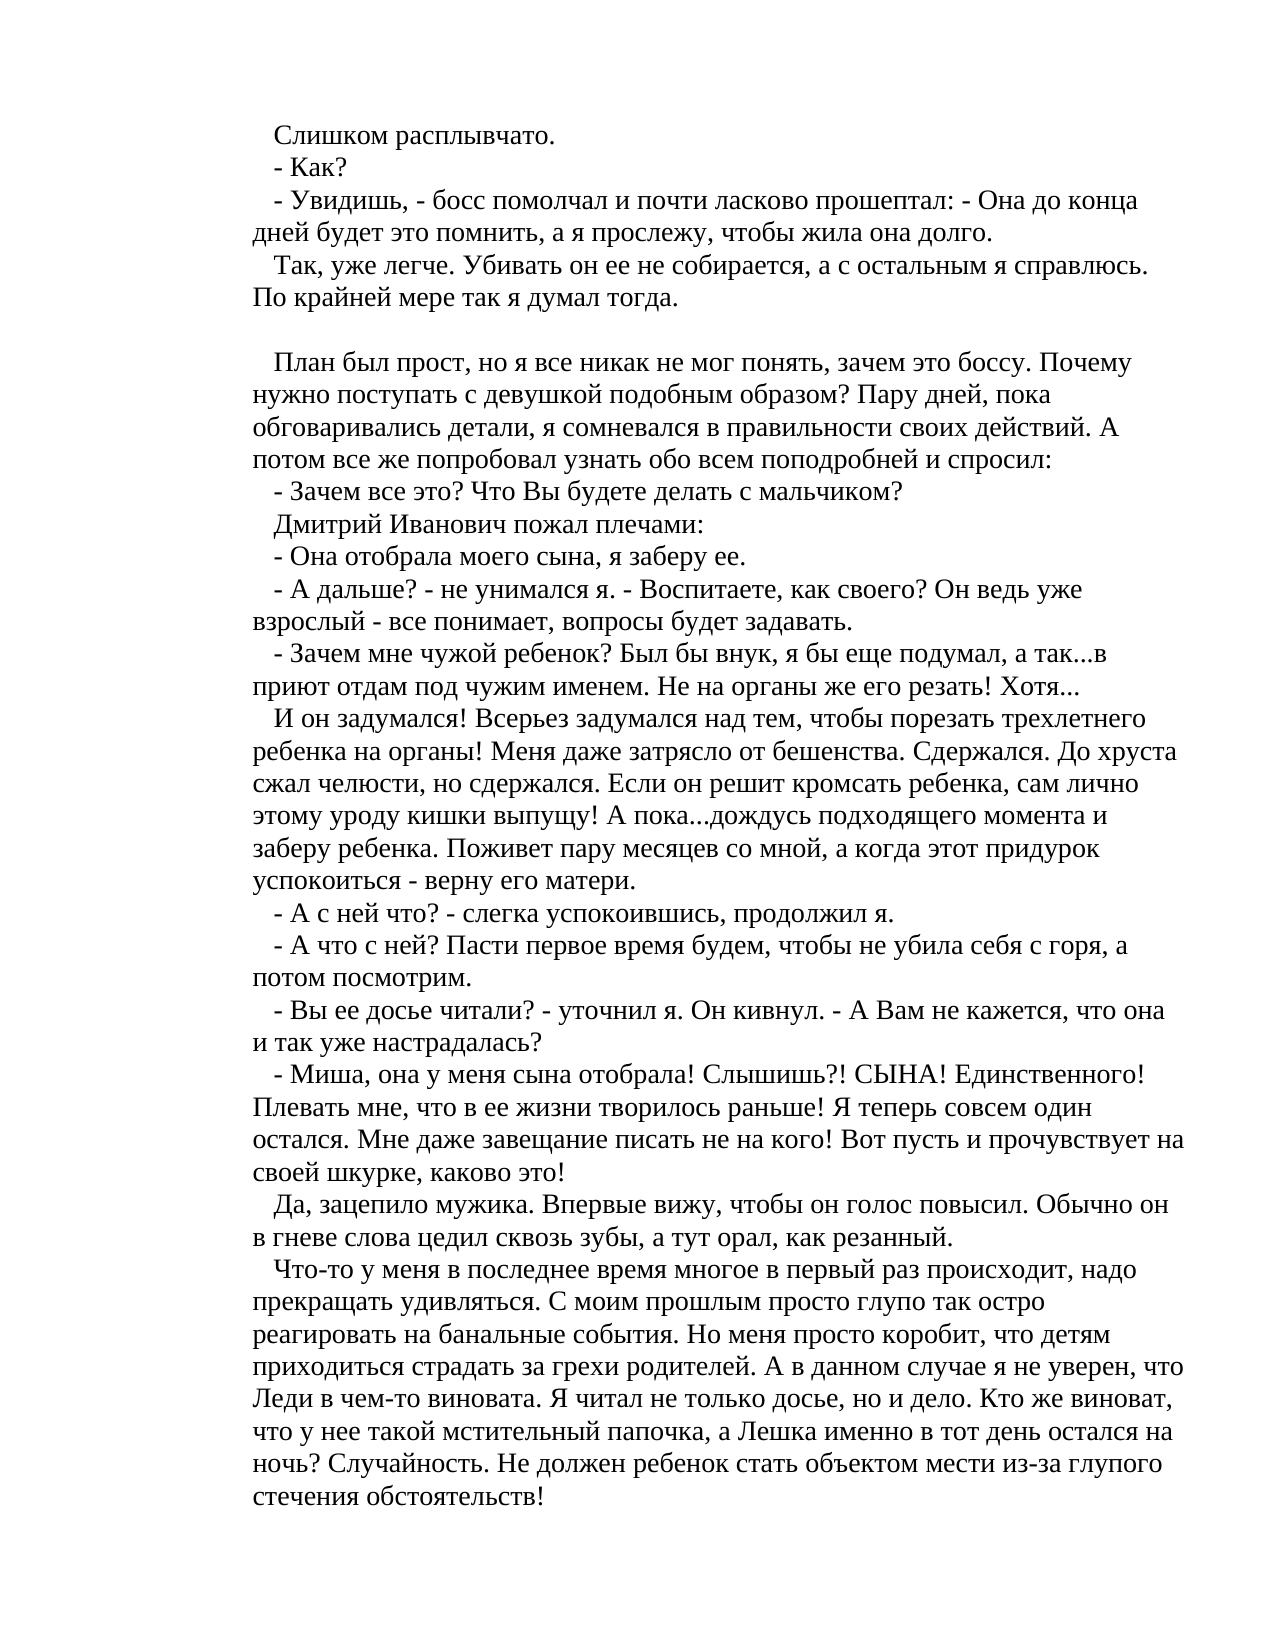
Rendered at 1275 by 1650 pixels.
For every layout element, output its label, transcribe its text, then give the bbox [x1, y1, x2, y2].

text - Зачем все это? Что Вы будете делать с мальчиком? [252, 474, 1186, 507]
text - А с ней что? - слегка успокоившись, продолжил я. [252, 896, 1186, 928]
text - Она отобрала моего сына, я заберу ее. [252, 539, 1186, 572]
text - Как? [252, 151, 1186, 183]
text Дмитрий Иванович пожал плечами: [252, 507, 1186, 539]
text И он задумался! Всерьез задумался над тем, чтобы порезать трехлетнего ребенка на органы! Меня даже затрясло от бешенства. Сдержался. До хруста сжал челюсти, но сдержался. Если он решит кромсать ребенка, сам лично этому уроду кишки выпущу! А пока...дождусь подходящего момента и заберу ребенка. Поживет пару месяцев со мной, а когда этот придурок успокоиться - верну его матери. [252, 701, 1186, 896]
text План был прост, но я все никак не мог понять, зачем это боссу. Почему нужно поступать с девушкой подобным образом? Пару дней, пока обговаривались детали, я сомневался в правильности своих действий. А потом все же попробовал узнать обо всем поподробней и спросил: [252, 345, 1186, 474]
text Что-то у меня в последнее время многое в первый раз происходит, надо прекращать удивляться. С моим прошлым просто глупо так остро реагировать на банальные события. Но меня просто коробит, что детям приходиться страдать за грехи родителей. А в данном случае я не уверен, что Леди в чем-то виновата. Я читал не только досье, но и дело. Кто же виноват, что у нее такой мстительный папочка, а Лешка именно в тот день остался на ночь? Случайность. Не должен ребенок стать объектом мести из-за глупого стечения обстоятельств! [252, 1252, 1186, 1511]
text - Вы ее досье читали? - уточнил я. Он кивнул. - А Вам не кажется, что она и так уже настрадалась? [252, 993, 1186, 1058]
text Слишком расплывчато. [252, 118, 1186, 151]
text - А что с ней? Пасти первое время будем, чтобы не убила себя с горя, а потом посмотрим. [252, 928, 1186, 993]
text Так, уже легче. Убивать он ее не собирается, а с остальным я справлюсь. По крайней мере так я думал тогда. [252, 248, 1186, 312]
text - Миша, она у меня сына отобрала! Слышишь?! СЫНА! Единственного! Плевать мне, что в ее жизни творилось раньше! Я теперь совсем один остался. Мне даже завещание писать не на кого! Вот пусть и прочувствует на своей шкурке, каково это! [252, 1058, 1186, 1187]
text - Зачем мне чужой ребенок? Был бы внук, я бы еще подумал, а так...в приют отдам под чужим именем. Не на органы же его резать! Хотя... [252, 636, 1186, 701]
text - Увидишь, - босс помолчал и почти ласково прошептал: - Она до конца дней будет это помнить, а я прослежу, чтобы жила она долго. [252, 183, 1186, 248]
text Да, зацепило мужика. Впервые вижу, чтобы он голос повысил. Обычно он в гневе слова цедил сквозь зубы, а тут орал, как резанный. [252, 1187, 1186, 1252]
text - А дальше? - не унимался я. - Воспитаете, как своего? Он ведь уже взрослый - все понимает, вопросы будет задавать. [252, 572, 1186, 636]
